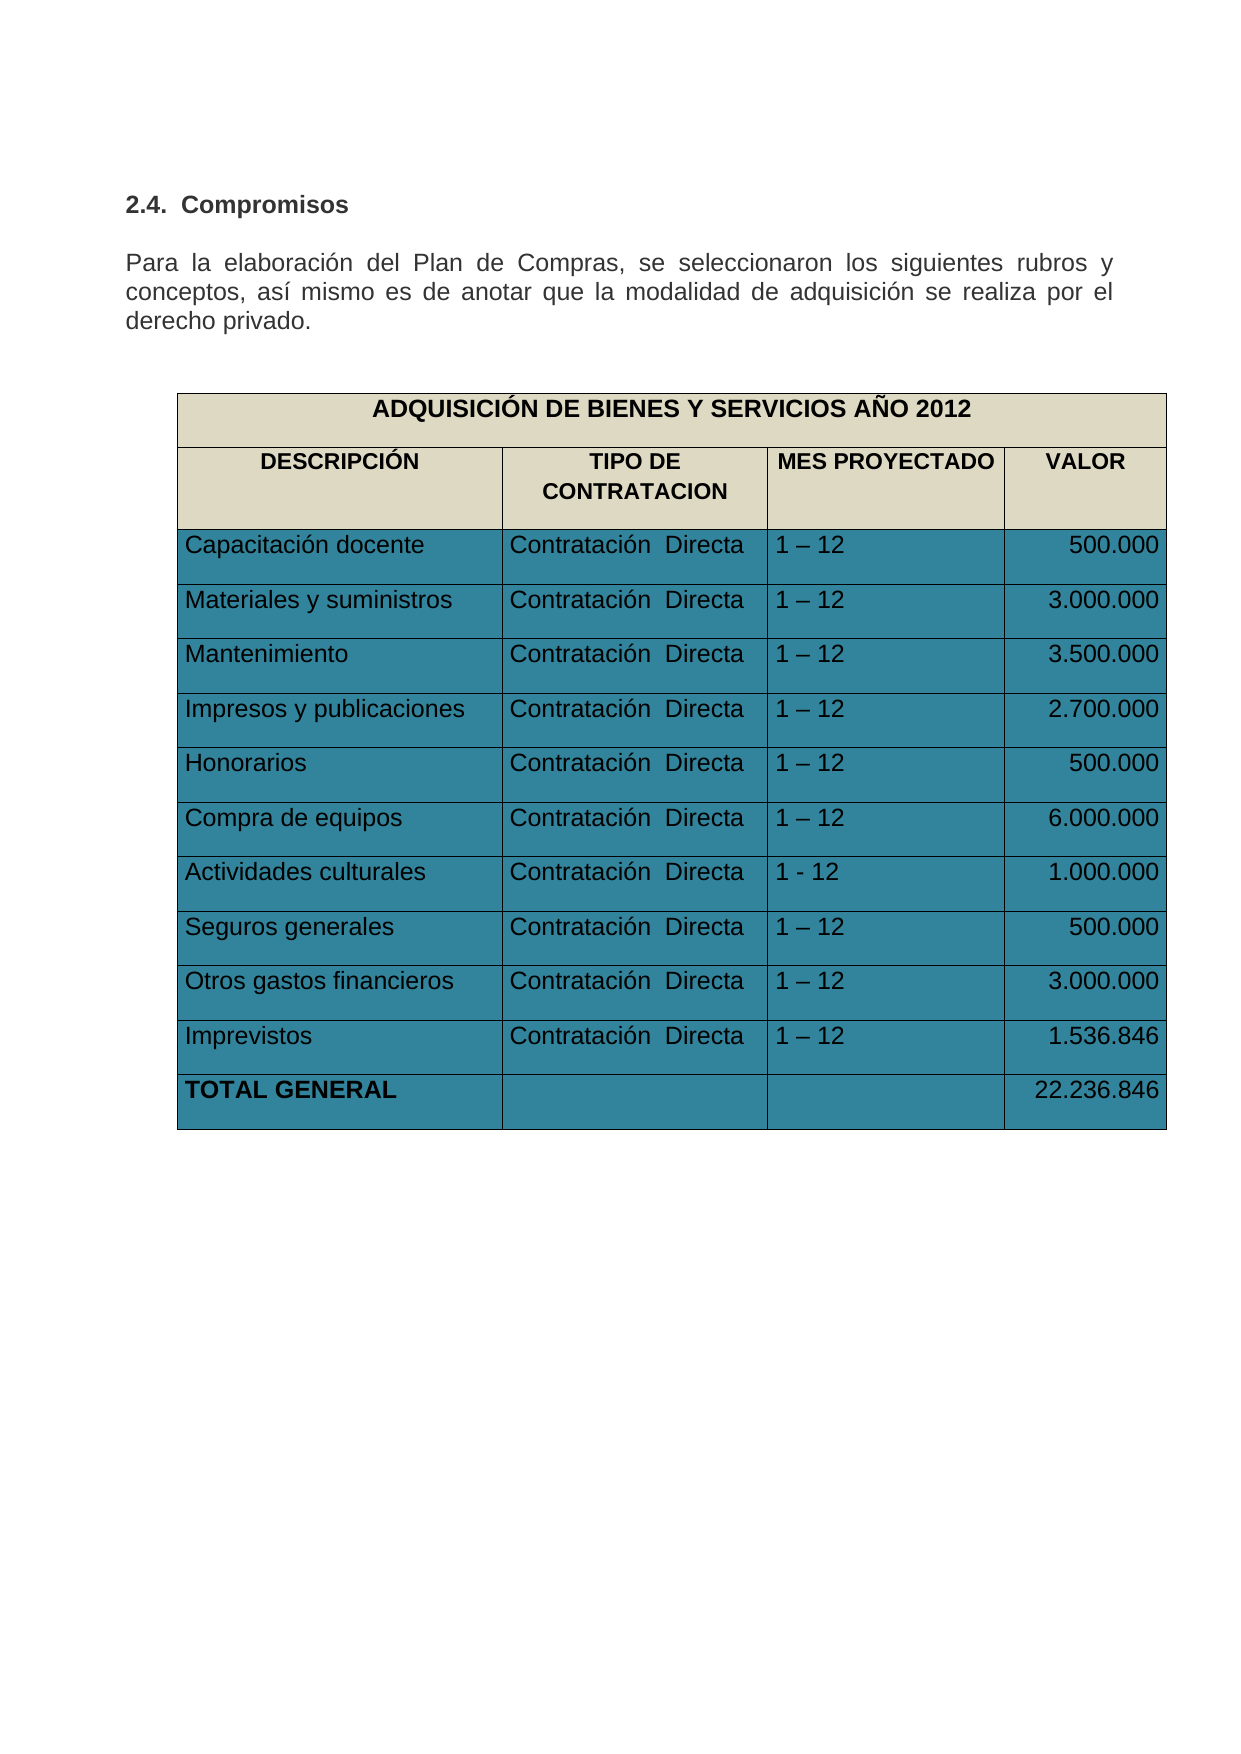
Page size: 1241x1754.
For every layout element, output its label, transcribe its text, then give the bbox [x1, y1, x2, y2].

table_cell TIPO DE CONTRATACION [503, 448, 767, 529]
table_cell 1 – 12 [768, 694, 1004, 747]
table_header ADQUISICIÓN DE BIENES Y SERVICIOS AÑO 2012 [178, 394, 1166, 447]
table_cell Contratación Directa [503, 748, 767, 802]
table_cell VALOR [1005, 448, 1166, 529]
table_cell TOTAL GENERAL [178, 1075, 502, 1129]
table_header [125, 104, 1115, 393]
table_cell 1 – 12 [768, 912, 1004, 965]
table_cell 6.000.000 [1005, 803, 1166, 856]
table_cell 1 – 12 [768, 966, 1004, 1020]
table_cell 1 – 12 [768, 530, 1004, 584]
table_cell [768, 1075, 1004, 1129]
table_cell 1 – 12 [768, 748, 1004, 802]
table_cell 1 – 12 [768, 585, 1004, 638]
table_cell Contratación Directa [503, 585, 767, 638]
table_cell 1 - 12 [768, 857, 1004, 911]
table_cell Honorarios [178, 748, 502, 802]
table_cell MES PROYECTADO [768, 448, 1004, 529]
table_cell 1 – 12 [768, 803, 1004, 856]
table_cell 500.000 [1005, 530, 1166, 584]
table_cell Impresos y publicaciones [178, 694, 502, 747]
table_cell 22.236.846 [1005, 1075, 1166, 1129]
table_cell 1 – 12 [768, 1021, 1004, 1074]
table_cell Contratación Directa [503, 803, 767, 856]
table_cell Compra de equipos [178, 803, 502, 856]
table_cell Otros gastos financieros [178, 966, 502, 1020]
table_cell Contratación Directa [503, 530, 767, 584]
table_cell Capacitación docente [178, 530, 502, 584]
table_cell 500.000 [1005, 748, 1166, 802]
table_cell DESCRIPCIÓN [178, 448, 502, 529]
table_cell 2.700.000 [1005, 694, 1166, 747]
table_cell Seguros generales [178, 912, 502, 965]
table_cell 1.000.000 [1005, 857, 1166, 911]
table_cell 3.500.000 [1005, 639, 1166, 693]
table_cell Mantenimiento [178, 639, 502, 693]
table_cell 1.536.846 [1005, 1021, 1166, 1074]
table_cell 3.000.000 [1005, 966, 1166, 1020]
table_cell 3.000.000 [1005, 585, 1166, 638]
table_cell 1 – 12 [768, 639, 1004, 693]
table_cell Actividades culturales [178, 857, 502, 911]
table_cell Contratación Directa [503, 639, 767, 693]
table_cell Contratación Directa [503, 1021, 767, 1074]
table_cell Contratación Directa [503, 966, 767, 1020]
table_cell Contratación Directa [503, 857, 767, 911]
table_cell Contratación Directa [503, 694, 767, 747]
table_cell Materiales y suministros [178, 585, 502, 638]
table_cell Contratación Directa [503, 912, 767, 965]
table_cell [503, 1075, 767, 1129]
table_cell 500.000 [1005, 912, 1166, 965]
table_cell Imprevistos [178, 1021, 502, 1074]
